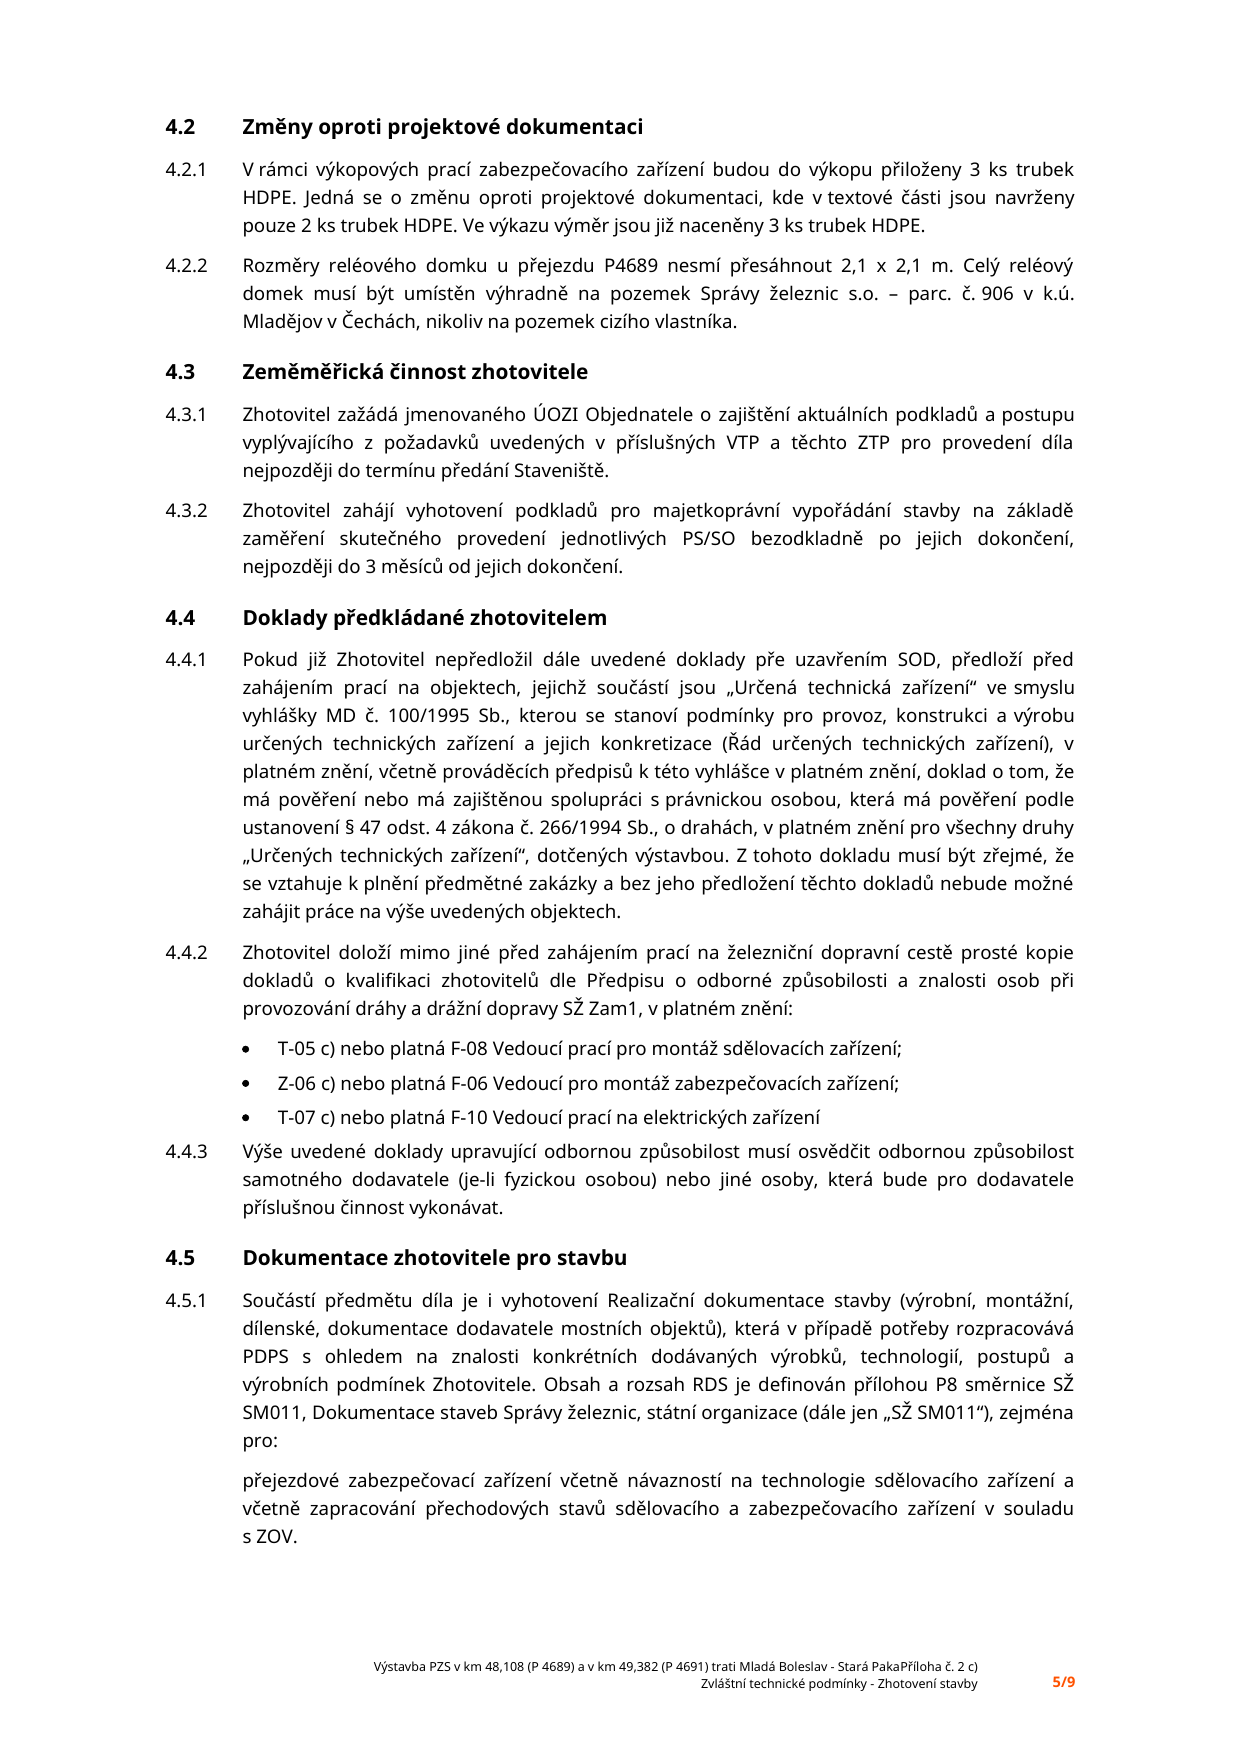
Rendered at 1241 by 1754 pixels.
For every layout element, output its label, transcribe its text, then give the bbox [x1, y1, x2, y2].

text Zhotovitel zahájí vyhotovení podkladů pro majetkoprávní vypořádání stavby na základě zaměření skutečného provedení jednotlivých PS/SO bezodkladně po jejich dokončení, nejpozději do 3 měsíců od jejich dokončení. [165, 498, 1075, 579]
list Rozměry reléového domku u přejezdu P4689 nesmí přesáhnout 2,1 x 2,1 m. Celý reléový domek musí být umístěn výhradně na pozemek Správy železnic s.o. – parc. č. 906 v k.ú. Mladějov v Čechách, nikoliv na pozemek cizího vlastníka. [165, 252, 1075, 334]
text Zhotovitel zažádá jmenovaného ÚOZI Objednatele o zajištění aktuálních podkladů a postupu vyplývajícího z požadavků uvedených v příslušných VTP a těchto ZTP pro provedení díla nejpozději do termínu předání Staveniště. [165, 401, 1075, 483]
list T-05 c) nebo platná F-08 Vedoucí prací pro montáž sdělovacích zařízení; [242, 1036, 1075, 1061]
text Dokumentace zhotovitele pro stavbu [165, 1243, 1075, 1272]
list Z-06 c) nebo platná F-06 Vedoucí pro montáž zabezpečovacích zařízení; [242, 1070, 1075, 1095]
list V rámci výkopových prací zabezpečovacího zařízení budou do výkopu přiloženy 3 ks trubek HDPE. Jedná se o změnu oproti projektové dokumentaci, kde v textové části jsou navrženy pouze 2 ks trubek HDPE. Ve výkazu výměr jsou již naceněny 3 ks trubek HDPE. [165, 156, 1075, 237]
text Pokud již Zhotovitel nepředložil dále uvedené doklady pře uzavřením SOD, předloží před zahájením prací na objektech, jejichž součástí jsou „Určená technická zařízení“ ve smyslu vyhlášky MD č. 100/1995 Sb., kterou se stanoví podmínky pro provoz, konstrukci a výrobu určených technických zařízení a jejich konkretizace (Řád určených technických zařízení), v platném znění, včetně prováděcích předpisů k této vyhlášce v platném znění, doklad o tom, že má pověření nebo má zajištěnou spolupráci s právnickou osobou, která má pověření podle ustanovení § 47 odst. 4 zákona č. 266/1994 Sb., o drahách, v platném znění pro všechny druhy „Určených technických zařízení“, dotčených výstavbou. Z tohoto dokladu musí být zřejmé, že se vztahuje k plnění předmětné zakázky a bez jeho předložení těchto dokladů nebude možné zahájit práce na výše uvedených objektech. [165, 646, 1075, 924]
text Součástí předmětu díla je i vyhotovení Realizační dokumentace stavby (výrobní, montážní, dílenské, dokumentace dodavatele mostních objektů), která v případě potřeby rozpracovává PDPS s ohledem na znalosti konkrétních dodávaných výrobků, technologií, postupů a výrobních podmínek Zhotovitele. Obsah a rozsah RDS je definován přílohou P8 směrnice SŽ SM011, Dokumentace staveb Správy železnic, státní organizace (dále jen „SŽ SM011“), zejména pro: [165, 1287, 1075, 1453]
text Změny oproti projektové dokumentaci [165, 112, 1075, 141]
list Výše uvedené doklady upravující odbornou způsobilost musí osvědčit odbornou způsobilost samotného dodavatele (je-li fyzickou osobou) nebo jiné osoby, která bude pro dodavatele příslušnou činnost vykonávat. [165, 1138, 1075, 1220]
list přejezdové zabezpečovací zařízení včetně návazností na technologie sdělovacího zařízení a včetně zapracování přechodových stavů sdělovacího a zabezpečovacího zařízení v souladu s ZOV. [242, 1468, 1075, 1549]
text Zeměměřická činnost zhotovitele [165, 357, 1075, 386]
text Doklady předkládané zhotovitelem [165, 603, 1075, 631]
list Zhotovitel doloží mimo jiné před zahájením prací na železniční dopravní cestě prosté kopie dokladů o kvalifikaci zhotovitelů dle Předpisu o odborné způsobilosti a znalosti osob při provozování dráhy a drážní dopravy SŽ Zam1, v platném znění: [165, 939, 1075, 1021]
list T-07 c) nebo platná F-10 Vedoucí prací na elektrických zařízení [242, 1104, 1075, 1130]
